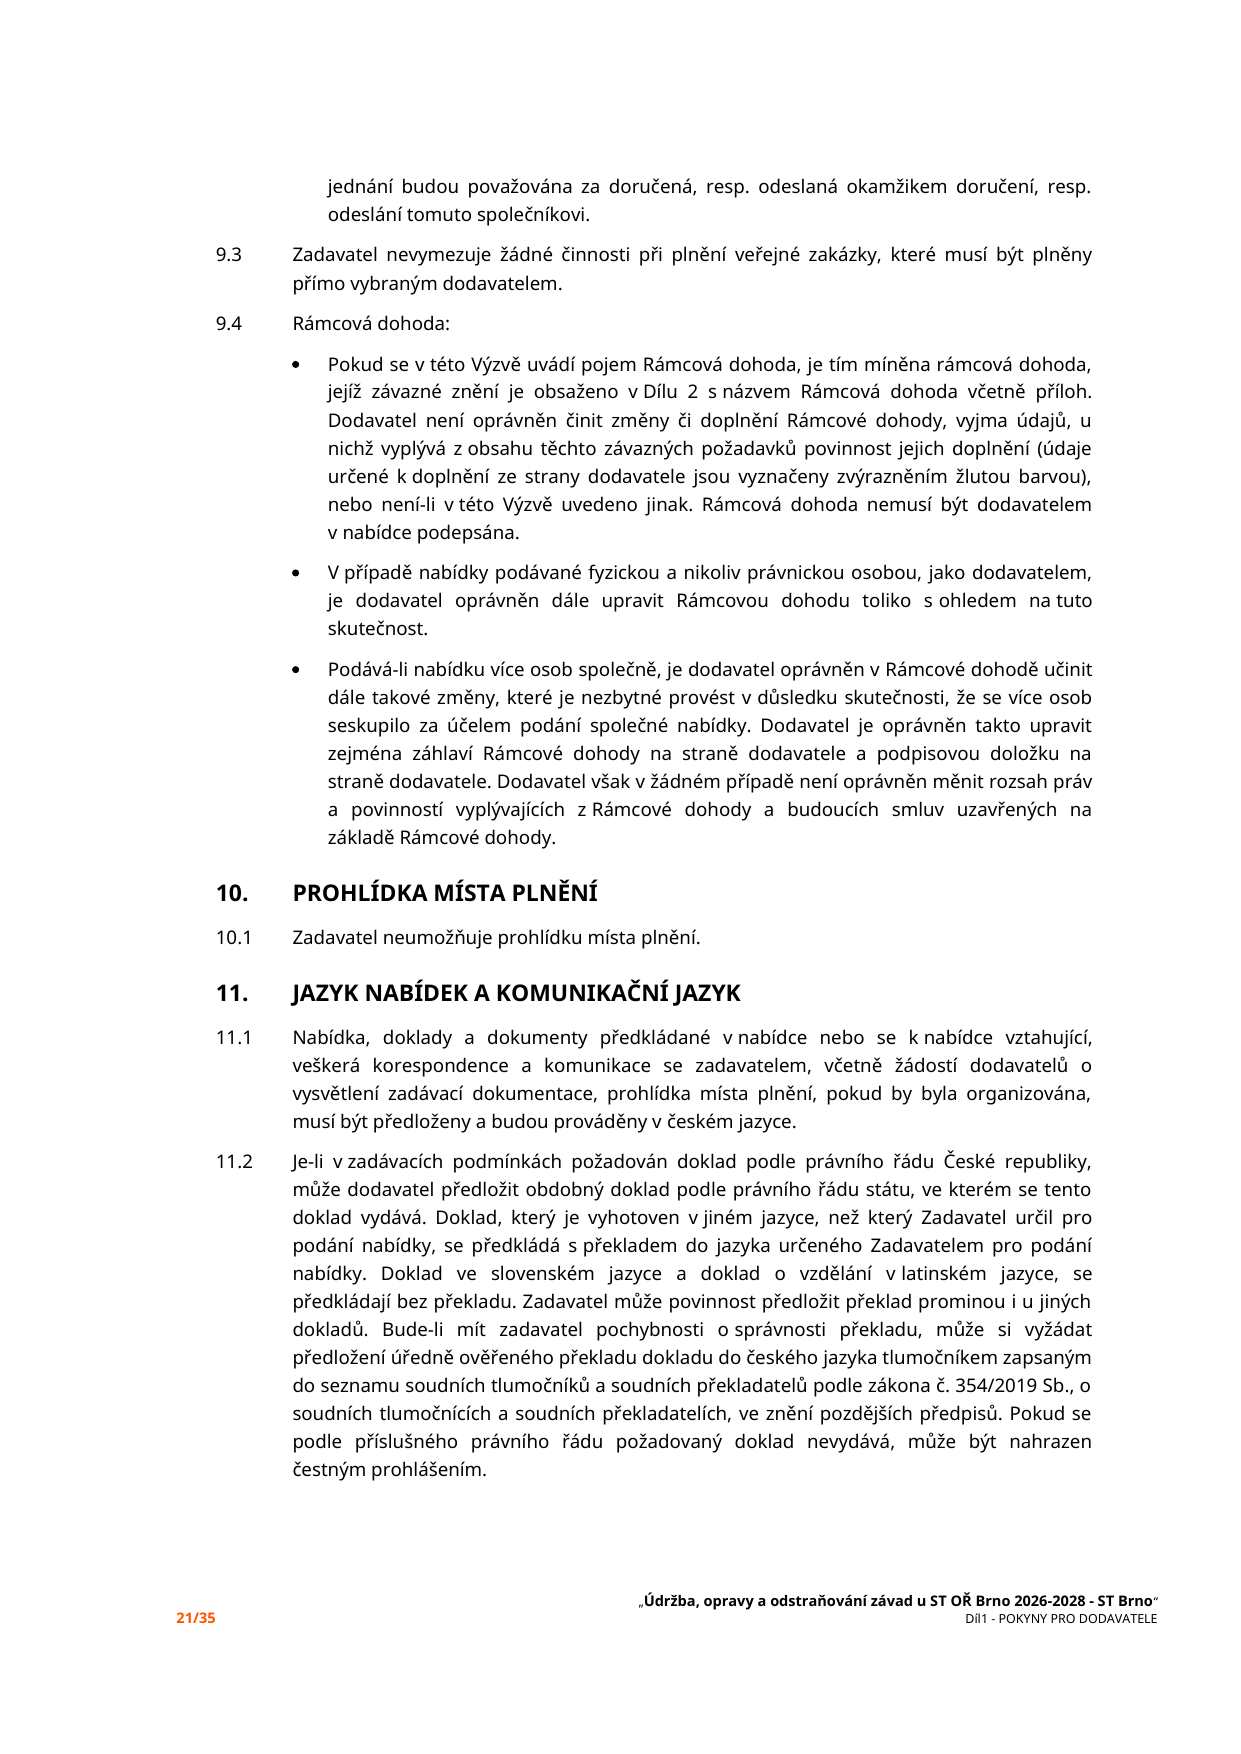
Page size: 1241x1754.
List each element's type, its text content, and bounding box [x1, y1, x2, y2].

text JAZYK NABÍDEK A KOMUNIKAČNÍ JAZYK [216, 977, 1093, 1008]
text Je-li v zadávacích podmínkách požadován doklad podle právního řádu České republiky, může dodavatel předložit obdobný doklad podle právního řádu státu, ve kterém se tento doklad vydává. Doklad, který je vyhotoven v jiném jazyce, než který Zadavatel určil pro podání nabídky, se předkládá s překladem do jazyka určeného Zadavatelem pro podání nabídky. Doklad ve slovenském jazyce a doklad o vzdělání v latinském jazyce, se předkládají bez překladu. Zadavatel může povinnost předložit překlad prominou i u jiných dokladů. Bude-li mít zadavatel pochybnosti o správnosti překladu, může si vyžádat předložení úředně ověřeného překladu dokladu do českého jazyka tlumočníkem zapsaným do seznamu soudních tlumočníků a soudních překladatelů podle zákona č. 354/2019 Sb., o soudních tlumočnících a soudních překladatelích, ve znění pozdějších předpisů. Pokud se podle příslušného právního řádu požadovaný doklad nevydává, může být nahrazen čestným prohlášením. [216, 1148, 1093, 1482]
text Podává-li nabídku více osob společně, je dodavatel oprávněn v Rámcové dohodě učinit dále takové změny, které je nezbytné provést v důsledku skutečnosti, že se více osob seskupilo za účelem podání společné nabídky. Dodavatel je oprávněn takto upravit zejména záhlaví Rámcové dohody na straně dodavatele a podpisovou doložku na straně dodavatele. Dodavatel však v žádném případě není oprávněn měnit rozsah práv a povinností vyplývajících z Rámcové dohody a budoucích smluv uzavřených na základě Rámcové dohody. [292, 656, 1093, 850]
text Rámcová dohoda: [216, 310, 1093, 336]
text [292, 173, 1093, 227]
text Zadavatel nevymezuje žádné činnosti při plnění veřejné zakázky, které musí být plněny přímo vybraným dodavatelem. [216, 242, 1093, 295]
text V případě nabídky podávané fyzickou a nikoliv právnickou osobou, jako dodavatelem, je dodavatel oprávněn dále upravit Rámcovou dohodu toliko s ohledem na tuto skutečnost. [292, 559, 1093, 641]
text Pokud se v této Výzvě uvádí pojem Rámcová dohoda, je tím míněna rámcová dohoda, jejíž závazné znění je obsaženo v Dílu 2 s názvem Rámcová dohoda včetně příloh. Dodavatel není oprávněn činit změny či doplnění Rámcové dohody, vyjma údajů, u nichž vyplývá z obsahu těchto závazných požadavků povinnost jejich doplnění (údaje určené k doplnění ze strany dodavatele jsou vyznačeny zvýrazněním žlutou barvou), nebo není-li v této Výzvě uvedeno jinak. Rámcová dohoda nemusí být dodavatelem v nabídce podepsána. [292, 351, 1093, 544]
text Nabídka, doklady a dokumenty předkládané v nabídce nebo se k nabídce vztahující, veškerá korespondence a komunikace se zadavatelem, včetně žádostí dodavatelů o vysvětlení zadávací dokumentace, prohlídka místa plnění, pokud by byla organizována, musí být předloženy a budou prováděny v českém jazyce. [216, 1024, 1093, 1133]
text PROHLÍDKA MÍSTA PLNĚNÍ [216, 877, 1093, 908]
text Zadavatel neumožňuje prohlídku místa plnění. [216, 924, 1093, 949]
